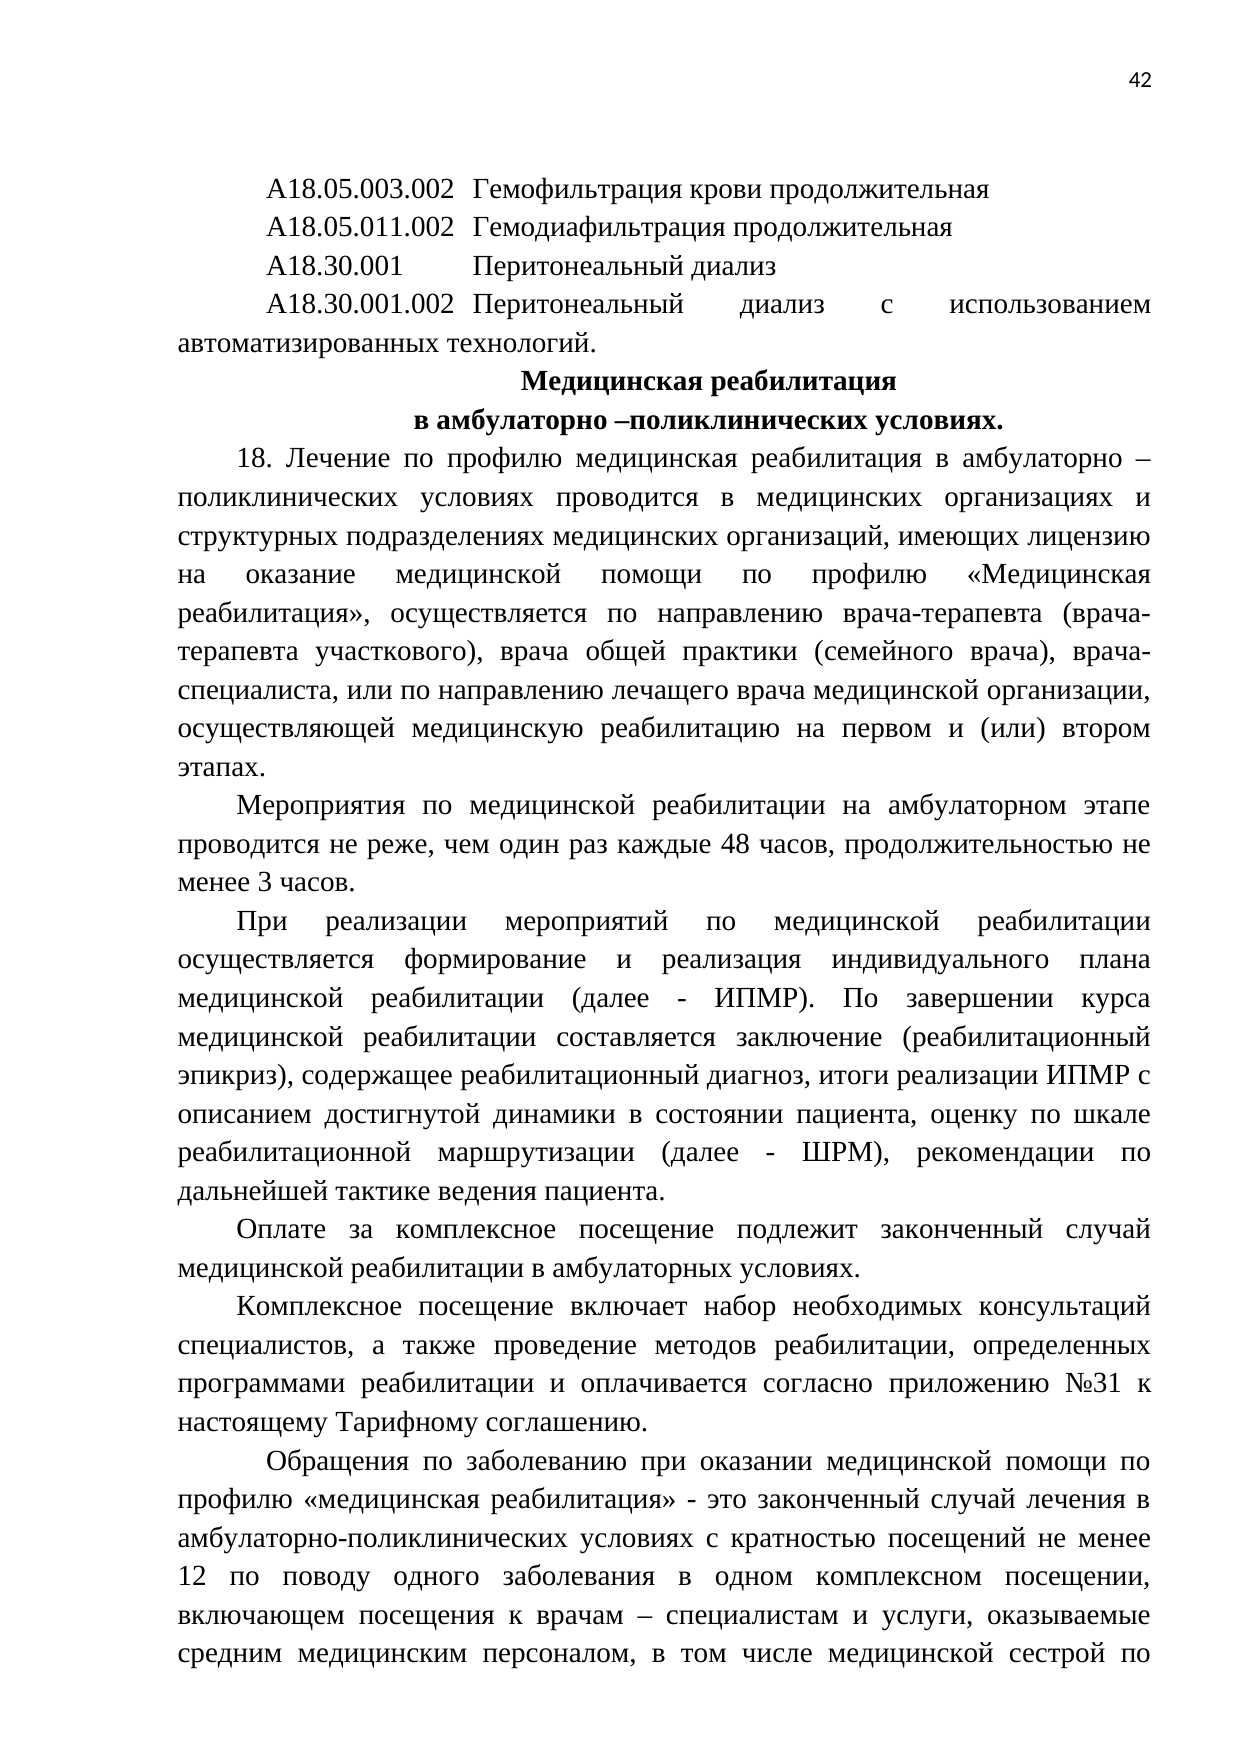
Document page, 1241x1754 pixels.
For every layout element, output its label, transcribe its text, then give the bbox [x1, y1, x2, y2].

text A18.05.003.002 Гемофильтрация крови продолжительная [177, 171, 1152, 204]
text в амбулаторно –поликлинических условиях. [177, 402, 1152, 436]
text 18. Лечение по профилю медицинская реабилитация в амбулаторно –поликлинических условиях проводится в медицинских организациях и структурных подразделениях медицинских организаций, имеющих лицензию на оказание медицинской помощи по профилю «Медицинская реабилитация», осуществляется по направлению врача-терапевта (врача-терапевта участкового), врача общей практики (семейного врача), врача-специалиста, или по направлению лечащего врача медицинской организации, осуществляющей медицинскую реабилитацию на первом и (или) втором этапах. [177, 441, 1152, 782]
text Медицинская реабилитация [177, 363, 1152, 397]
text A18.30.001.002 Перитонеальный диализ с использованием автоматизированных технологий. [177, 286, 1152, 358]
text A18.30.001 Перитонеальный диализ [177, 248, 1152, 281]
text A18.05.011.002 Гемодиафильтрация продолжительная [177, 209, 1152, 243]
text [177, 1443, 1152, 1669]
text Мероприятия по медицинской реабилитации на амбулаторном этапе проводится не реже, чем один раз каждые 48 часов, продолжительностью не менее 3 часов. [177, 787, 1152, 898]
text При реализации мероприятий по медицинской реабилитации осуществляется формирование и реализация индивидуального плана медицинской реабилитации (далее - ИПМР). По завершении курса медицинской реабилитации составляется заключение (реабилитационный эпикриз), содержащее реабилитационный диагноз, итоги реализации ИПМР с описанием достигнутой динамики в состоянии пациента, оценку по шкале реабилитационной маршрутизации (далее - ШРМ), рекомендации по дальнейшей тактике ведения пациента. [177, 903, 1152, 1206]
text Оплате за комплексное посещение подлежит законченный случай медицинской реабилитации в амбулаторных условиях. [177, 1211, 1152, 1283]
text Комплексное посещение включает набор необходимых консультаций специалистов, а также проведение методов реабилитации, определенных программами реабилитации и оплачивается согласно приложению №31 к настоящему Тарифному соглашению. [177, 1288, 1152, 1438]
